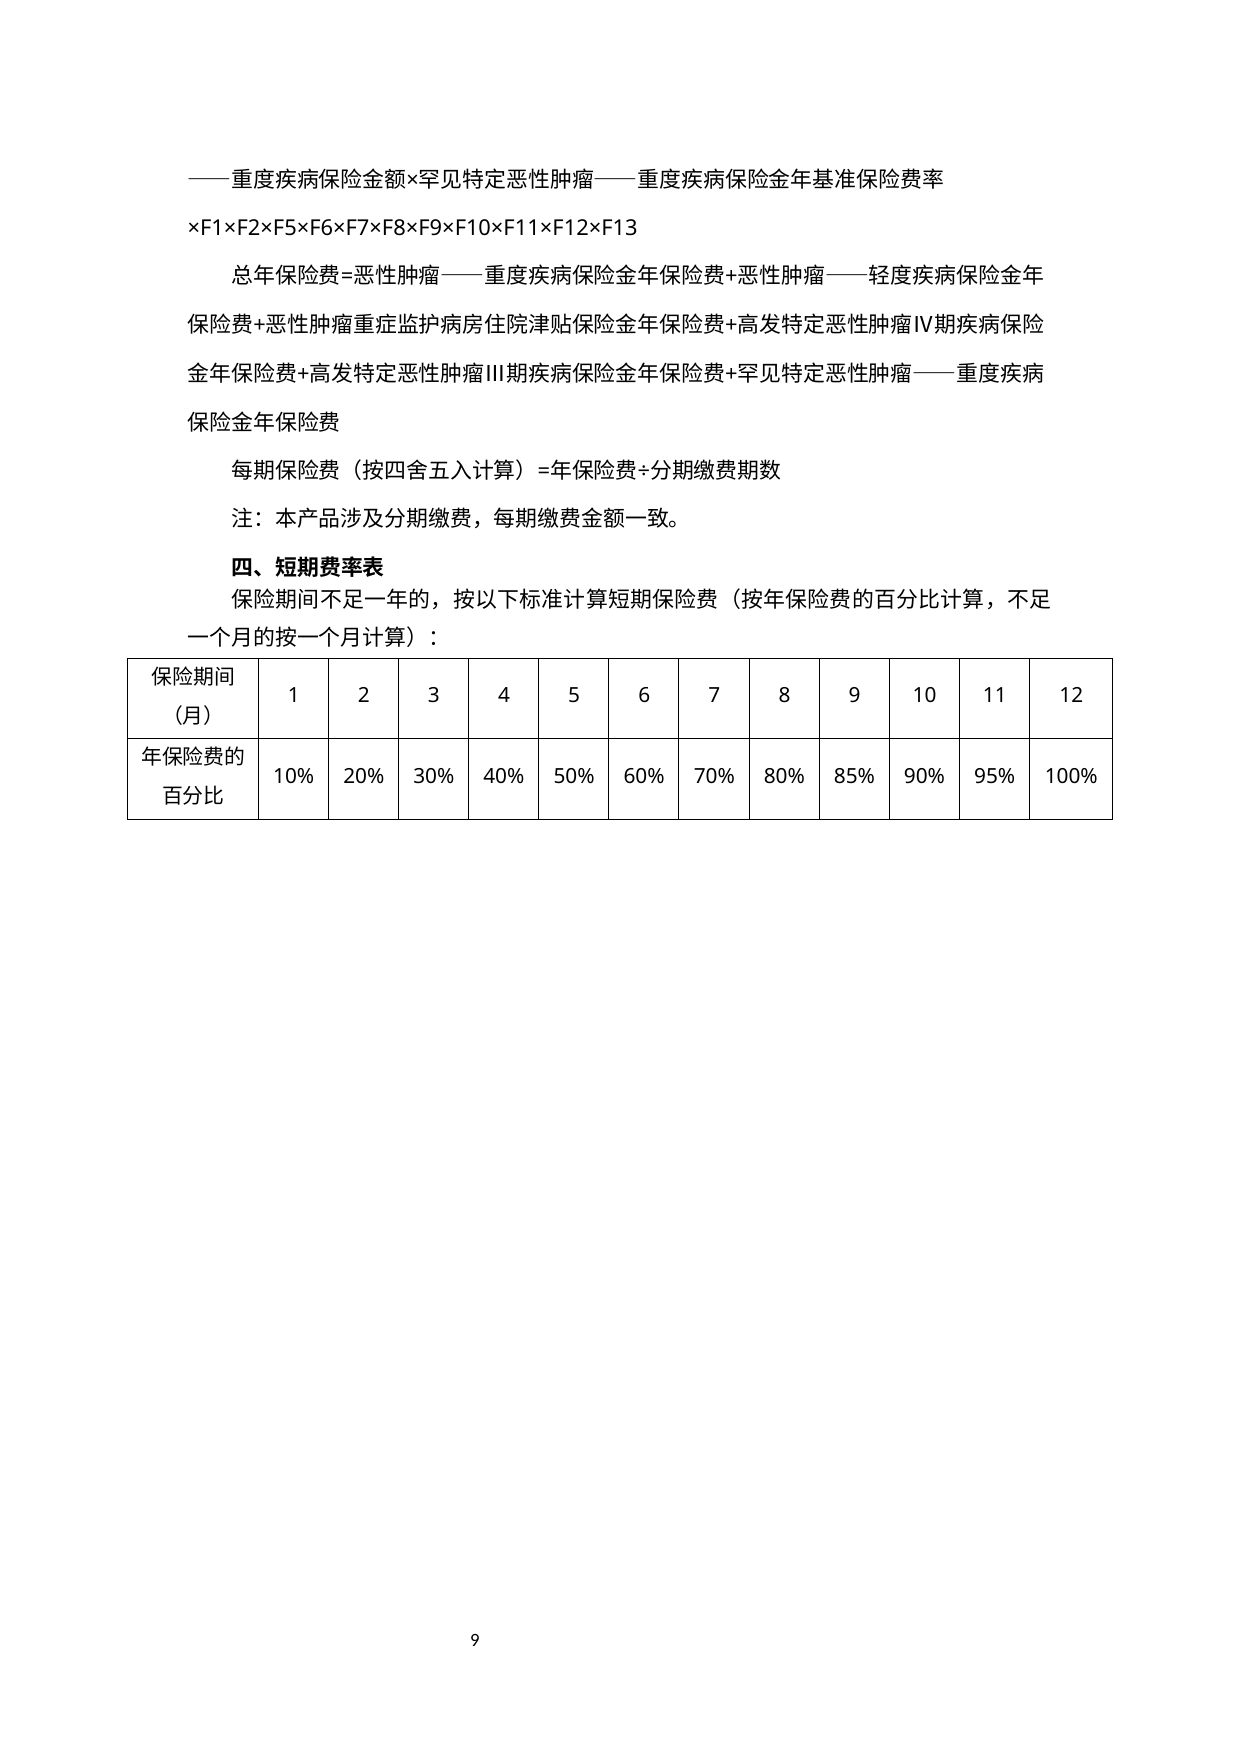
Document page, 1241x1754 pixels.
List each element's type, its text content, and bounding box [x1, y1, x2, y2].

text 总年保险费=恶性肿瘤——重度疾病保险金年保险费+恶性肿瘤——轻度疾病保险金年保险费+恶性肿瘤重症监护病房住院津贴保险金年保险费+高发特定恶性肿瘤Ⅳ期疾病保险金年保险费+高发特定恶性肿瘤Ⅲ期疾病保险金年保险费+罕见特定恶性肿瘤——重度疾病保险金年保险费 [187, 258, 1053, 437]
table_cell 100% [1030, 739, 1112, 819]
table_header 4 [469, 659, 538, 738]
table_cell 95% [960, 739, 1029, 819]
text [187, 162, 1053, 243]
table_cell 90% [890, 739, 959, 819]
table_cell 10% [259, 739, 328, 819]
text 保险期间不足一年的，按以下标准计算短期保险费（按年保险费的百分比计算，不足一个月的按一个月计算）： [187, 582, 1053, 651]
text 四、短期费率表 [187, 549, 1053, 582]
table_header 10 [890, 659, 959, 738]
table_header 7 [679, 659, 749, 738]
table_header 9 [820, 659, 889, 738]
table_cell 30% [399, 739, 468, 819]
table_header 11 [960, 659, 1029, 738]
table_cell 年保险费的百分比 [128, 739, 258, 819]
table_header 2 [329, 659, 398, 738]
table_cell 20% [329, 739, 398, 819]
table_cell 80% [750, 739, 819, 819]
text 注：本产品涉及分期缴费，每期缴费金额一致。 [187, 501, 1053, 533]
table_cell 60% [609, 739, 678, 819]
table_cell 70% [679, 739, 749, 819]
table_header 6 [609, 659, 678, 738]
table_header 12 [1030, 659, 1112, 738]
table_header 8 [750, 659, 819, 738]
table_header 1 [259, 659, 328, 738]
table_cell 40% [469, 739, 538, 819]
table_header 3 [399, 659, 468, 738]
table_header 保险期间（月） [128, 659, 258, 738]
table_header 5 [539, 659, 608, 738]
table_cell 50% [539, 739, 608, 819]
table_cell 85% [820, 739, 889, 819]
text 每期保险费（按四舍五入计算）=年保险费÷分期缴费期数 [187, 453, 1053, 485]
